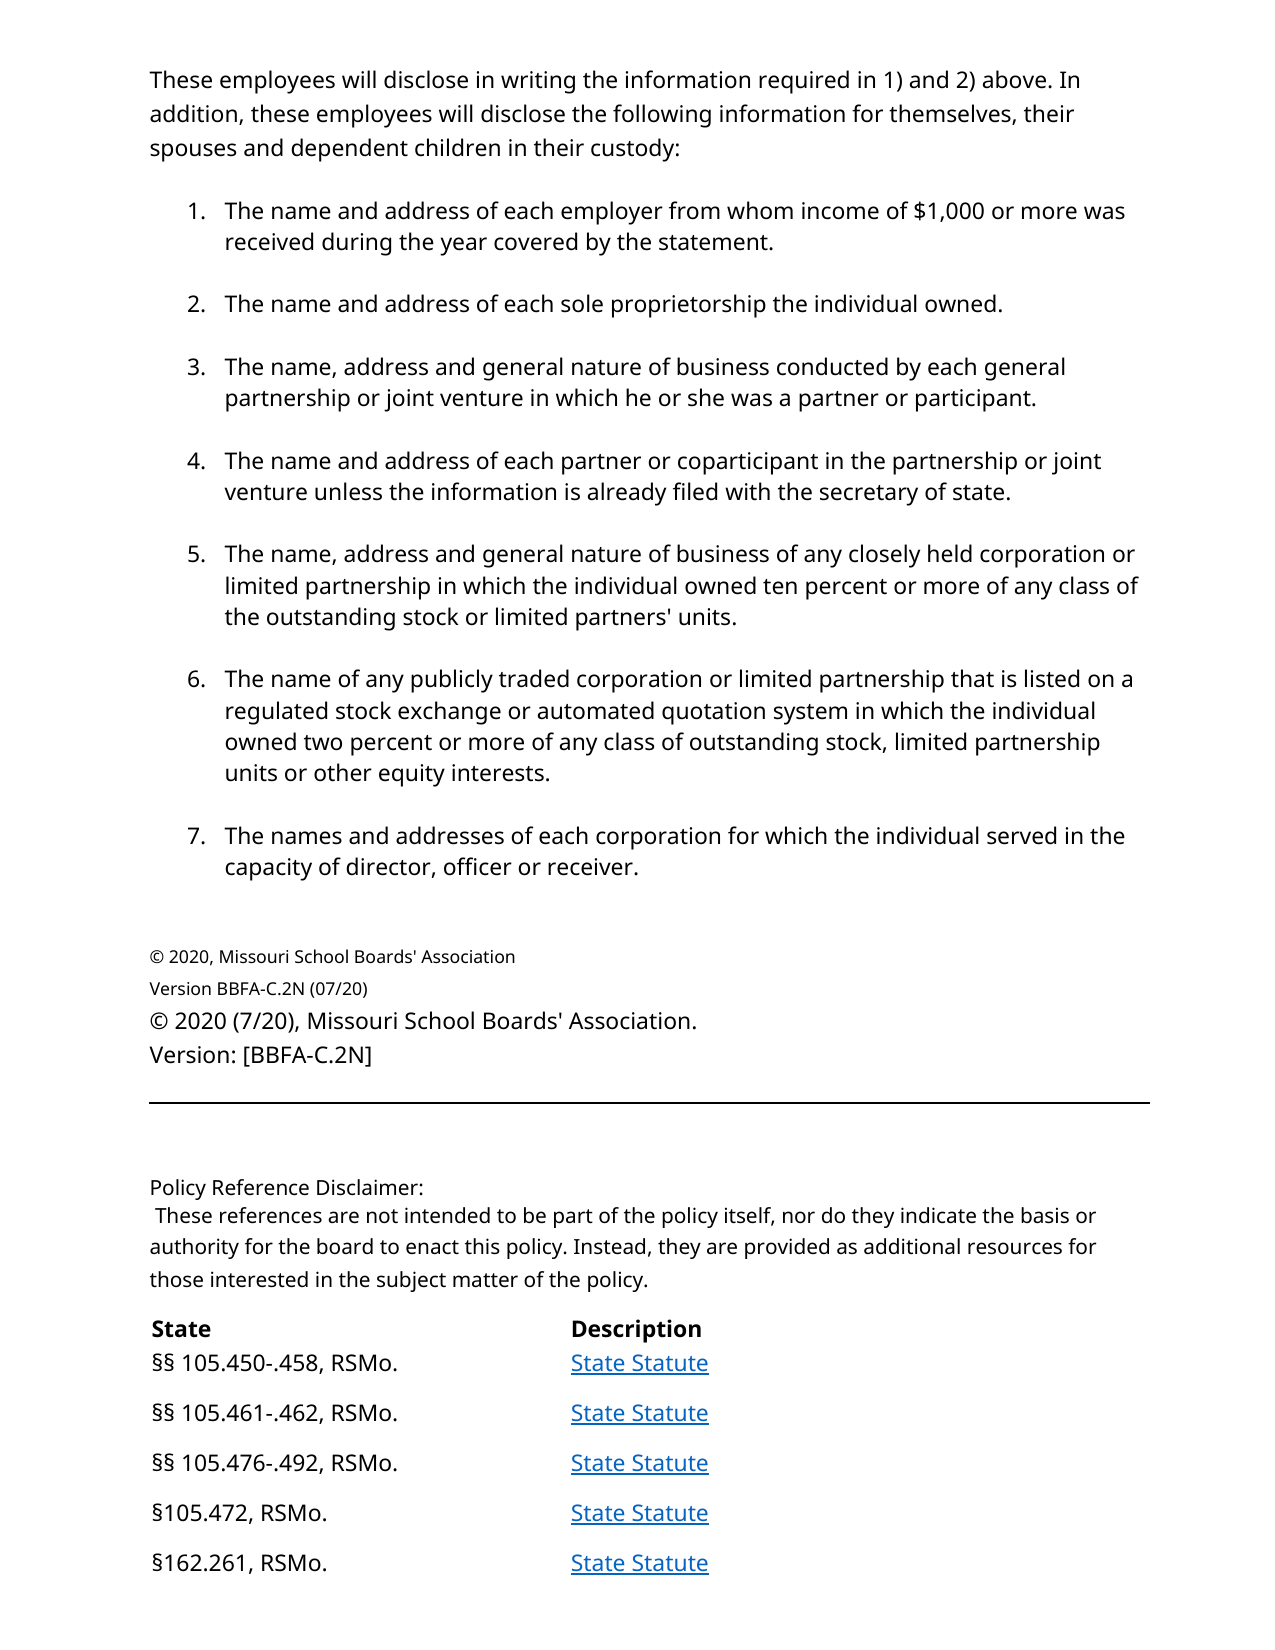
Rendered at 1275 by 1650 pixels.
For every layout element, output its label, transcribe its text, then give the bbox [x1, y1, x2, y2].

list The name and address of each partner or coparticipant in the partnership or joint venture unless the information is already filed with the secretary of state. [187, 445, 1150, 538]
text © 2020 (7/20), Missouri School Boards' Association. [149, 1005, 1150, 1036]
list The names and addresses of each corporation for which the individual served in the capacity of director, officer or receiver. [187, 820, 1150, 882]
text Version: [BBFA-C.2N] [149, 1039, 1150, 1070]
table_cell State Statute [570, 1547, 1191, 1597]
list The name, address and general nature of business conducted by each general partnership or joint venture in which he or she was a partner or participant. [187, 351, 1150, 445]
table_cell State Statute [570, 1447, 1191, 1497]
table_header Description [570, 1314, 1191, 1347]
list The name and address of each employer from whom income of $1,000 or more was received during the year covered by the statement. [187, 195, 1150, 288]
text These references are not intended to be part of the policy itself, nor do they indicate the basis or authority for the board to enact this policy. Instead, they are provided as additional resources for those interested in the subject matter of the policy. [149, 1201, 1150, 1294]
table_cell State Statute [570, 1347, 1191, 1397]
list The name, address and general nature of business of any closely held corporation or limited partnership in which the individual owned ten percent or more of any class of the outstanding stock or limited partners' units. [187, 538, 1150, 663]
table_cell State Statute [570, 1397, 1191, 1447]
subtitle Policy Reference Disclaimer: [149, 1173, 1150, 1201]
table_cell §§ 105.476-.492, RSMo. [150, 1447, 569, 1497]
table_cell State Statute [570, 1497, 1191, 1547]
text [149, 64, 1150, 163]
table_cell §§ 105.450-.458, RSMo. [150, 1347, 569, 1397]
table_cell §105.472, RSMo. [150, 1497, 569, 1547]
list The name of any publicly traded corporation or limited partnership that is listed on a regulated stock exchange or automated quotation system in which the individual owned two percent or more of any class of outstanding stock, limited partnership units or other equity interests. [187, 663, 1150, 820]
table_cell §§ 105.461-.462, RSMo. [150, 1397, 569, 1447]
table_cell §162.261, RSMo. [150, 1547, 569, 1597]
text © 2020, Missouri School Boards' Association Version BBFA-C.2N (07/20) [149, 911, 1150, 1002]
table_header State [150, 1314, 569, 1347]
list The name and address of each sole proprietorship the individual owned. [187, 288, 1150, 351]
